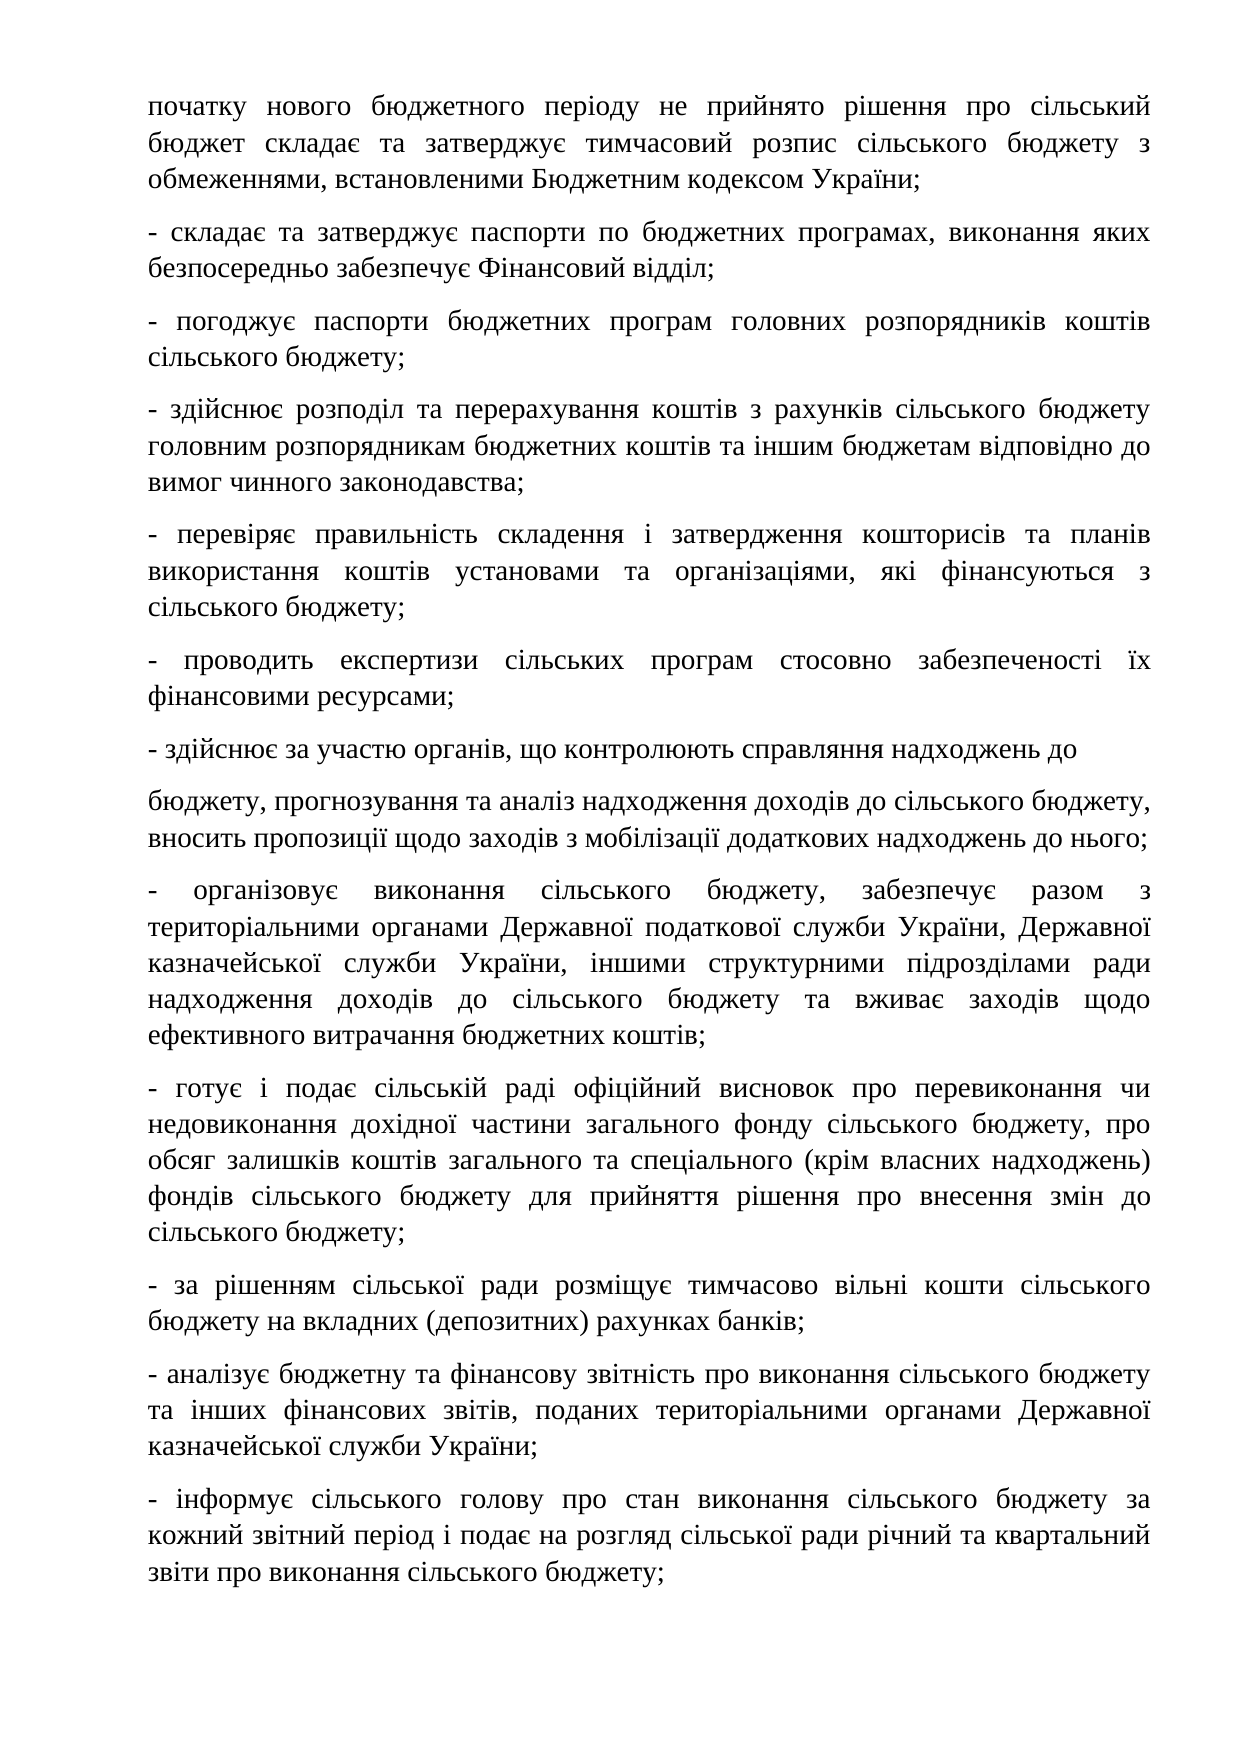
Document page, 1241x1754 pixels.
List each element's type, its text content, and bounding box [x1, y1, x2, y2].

text - інформує сільського голову про стан виконання сільського бюджету за кожний звітний період і подає на розгляд сільської ради річний та квартальний звіти про виконання сільського бюджету; [148, 1481, 1152, 1587]
text - перевіряє правильність складення і затвердження кошторисів та планів використання коштів установами та організаціями, які фінансуються з сільського бюджету; [148, 517, 1152, 622]
text - готує і подає сільській раді офіційний висновок про перевиконання чи недовиконання дохідної частини загального фонду сільського бюджету, про обсяг залишків коштів загального та спеціального (крім власних надходжень) фондів сільського бюджету для прийняття рішення про внесення змін до сільського бюджету; [148, 1070, 1152, 1248]
text - здійснює за участю органів, що контролюють справляння надходжень до [148, 731, 1152, 764]
text - аналізує бюджетну та фінансову звітність про виконання сільського бюджету та інших фінансових звітів, поданих територіальними органами Державної казначейської служби України; [148, 1356, 1152, 1462]
text - складає та затверджує паспорти по бюджетних програмах, виконання яких безпосередньо забезпечує Фінансовий відділ; [148, 214, 1152, 283]
text - організовує виконання сільського бюджету, забезпечує разом з територіальними органами Державної податкової служби України, Державної казначейської служби України, іншими структурними підрозділами ради надходження доходів до сільського бюджету та вживає заходів щодо ефективного витрачання бюджетних коштів; [148, 872, 1152, 1051]
text - погоджує паспорти бюджетних програм головних розпорядників коштів сільського бюджету; [148, 303, 1152, 372]
text - проводить експертизи сільських програм стосовно забезпеченості їх фінансовими ресурсами; [148, 642, 1152, 711]
text - здійснює розподіл та перерахування коштів з рахунків сільського бюджету головним розпорядникам бюджетних коштів та іншим бюджетам відповідно до вимог чинного законодавства; [148, 392, 1152, 497]
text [148, 88, 1152, 194]
text - за рішенням сільської ради розміщує тимчасово вільні кошти сільського бюджету на вкладних (депозитних) рахунках банків; [148, 1267, 1152, 1337]
text бюджету, прогнозування та аналіз надходження доходів до сільського бюджету, вносить пропозиції щодо заходів з мобілізації додаткових надходжень до нього; [148, 783, 1152, 853]
